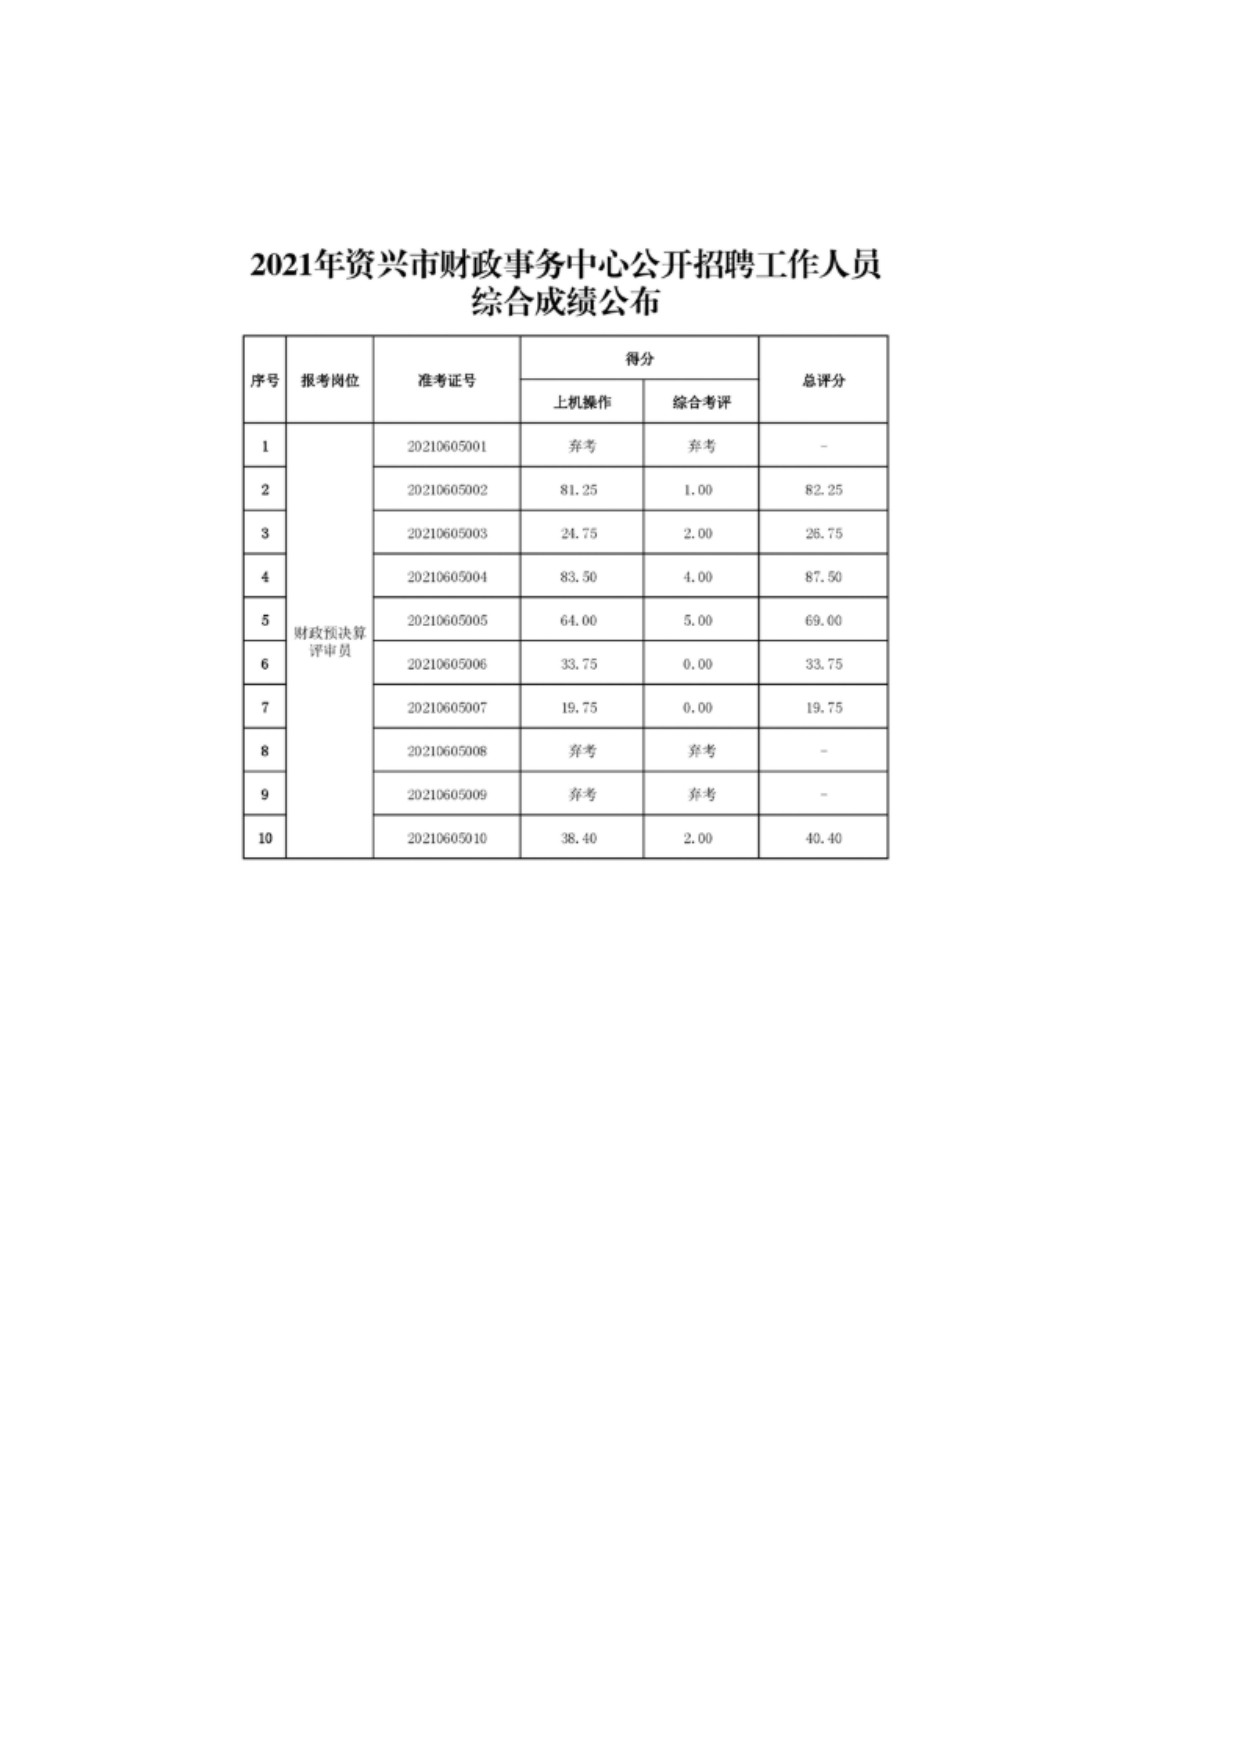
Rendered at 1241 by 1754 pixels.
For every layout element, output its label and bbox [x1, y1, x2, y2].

picture [187, 162, 932, 961]
